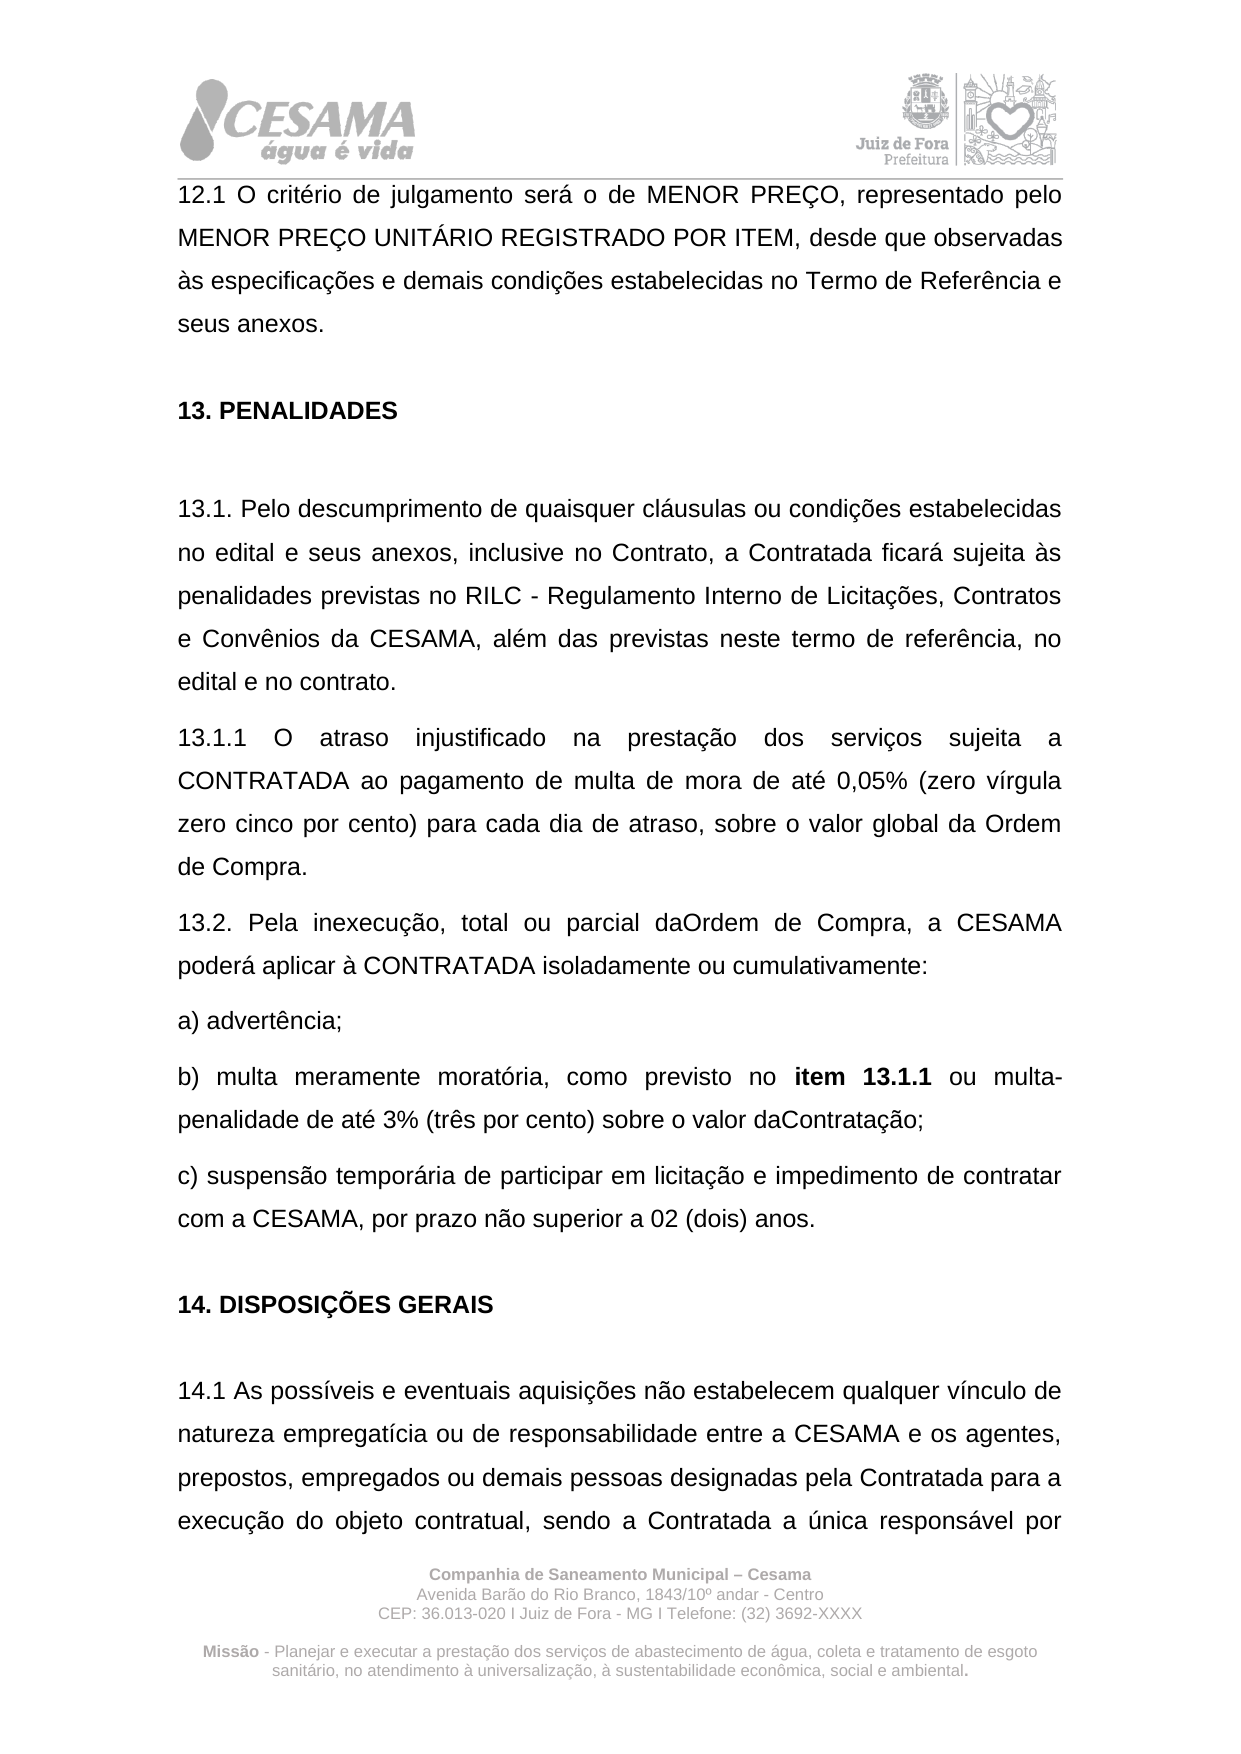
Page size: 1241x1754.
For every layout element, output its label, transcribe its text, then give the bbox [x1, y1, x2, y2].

text 14. DISPOSIÇÕES GERAIS [177, 1290, 1063, 1319]
text 13.1.1 O atraso injustificado na prestação dos serviços sujeita a CONTRATADA ao pagamento de multa de mora de até 0,05% (zero vírgula zero cinco por cento) para cada dia de atraso, sobre o valor global da Ordem de Compra. [177, 722, 1063, 881]
text a) advertência; [177, 1006, 1063, 1035]
picture [177, 73, 1064, 180]
text 13.1. Pelo descumprimento de quaisquer cláusulas ou condições estabelecidas no edital e seus anexos, inclusive no Contrato, a Contratada ficará sujeita às penalidades previstas no RILC - Regulamento Interno de Licitações, Contratos e Convênios da CESAMA, além das previstas neste termo de referência, no edital e no contrato. [177, 494, 1063, 696]
text 13.2. Pela inexecução, total ou parcial daOrdem de Compra, a CESAMA poderá aplicar à CONTRATADA isoladamente ou cumulativamente: [177, 907, 1063, 979]
text 12.1 O critério de julgamento será o de MENOR PREÇO, representado pelo MENOR PREÇO UNITÁRIO REGISTRADO POR ITEM, desde que observadas às especificações e demais condições estabelecidas no Termo de Referência e seus anexos. [177, 180, 1063, 338]
text b) multa meramente moratória, como previsto no item 13.1.1 ou multa-penalidade de até 3% (três por cento) sobre o valor daContratação; [177, 1062, 1063, 1134]
text 13. PENALIDADES [177, 396, 1063, 424]
text c) suspensão temporária de participar em licitação e impedimento de contratar com a CESAMA, por prazo não superior a 02 (dois) anos. [177, 1161, 1063, 1232]
